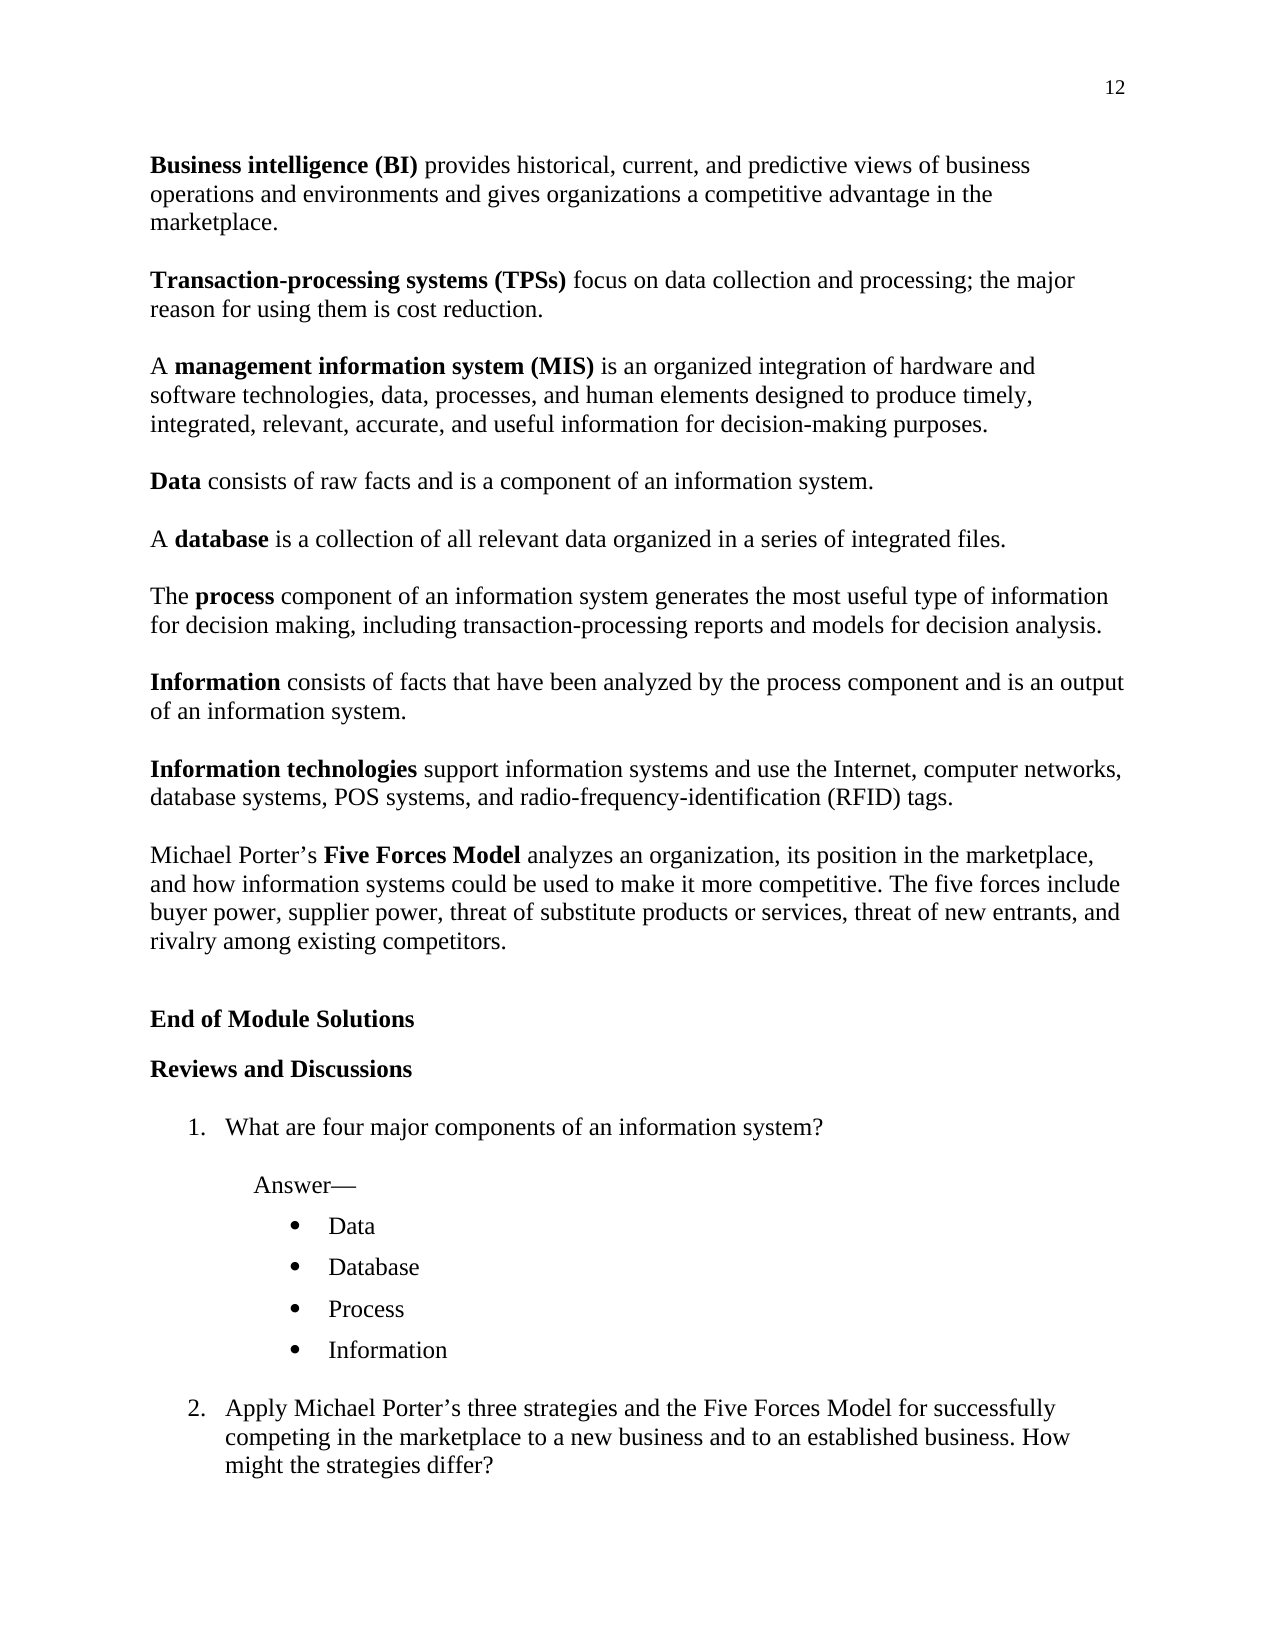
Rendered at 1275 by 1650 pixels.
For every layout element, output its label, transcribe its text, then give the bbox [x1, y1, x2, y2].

text A management information system (MIS) is an organized integration of hardware and software technologies, data, processes, and human elements designed to produce timely, integrated, relevant, accurate, and useful information for decision-making purposes. [150, 351, 1125, 437]
list Data [291, 1211, 1125, 1240]
text A database is a collection of all relevant data organized in a series of integrated files. [150, 524, 1125, 552]
text The process component of an information system generates the most useful type of information for decision making, including transaction-processing reports and models for decision analysis. [150, 581, 1125, 639]
text Information consists of facts that have been analyzed by the process component and is an output of an information system. [150, 667, 1125, 725]
text Michael Porter’s Five Forces Model analyzes an organization, its position in the marketplace, and how information systems could be used to make it more competitive. The five forces include buyer power, supplier power, threat of substitute products or services, threat of new entrants, and rivalry among existing competitors. [150, 840, 1125, 955]
text Transaction-processing systems (TPSs) focus on data collection and processing; the major reason for using them is cost reduction. [150, 265, 1125, 322]
text Reviews and Discussions [150, 1054, 1125, 1083]
list Information [291, 1335, 1125, 1364]
text Apply Michael Porter’s three strategies and the Five Forces Model for successfully competing in the marketplace to a new business and to an established business. How might the strategies differ? [187, 1393, 1125, 1479]
text End of Module Solutions [150, 1004, 1125, 1033]
list Process [291, 1294, 1125, 1322]
list Answer— [253, 1170, 1125, 1199]
text Information technologies support information systems and use the Internet, computer networks, database systems, POS systems, and radio-frequency-identification (RFID) tags. [150, 754, 1125, 811]
text What are four major components of an information system? [187, 1112, 1125, 1141]
text Data consists of raw facts and is a component of an information system. [150, 466, 1125, 495]
list Database [291, 1252, 1125, 1281]
text Business intelligence (BI) provides historical, current, and predictive views of business operations and environments and gives organizations a competitive advantage in the marketplace. [150, 150, 1125, 236]
